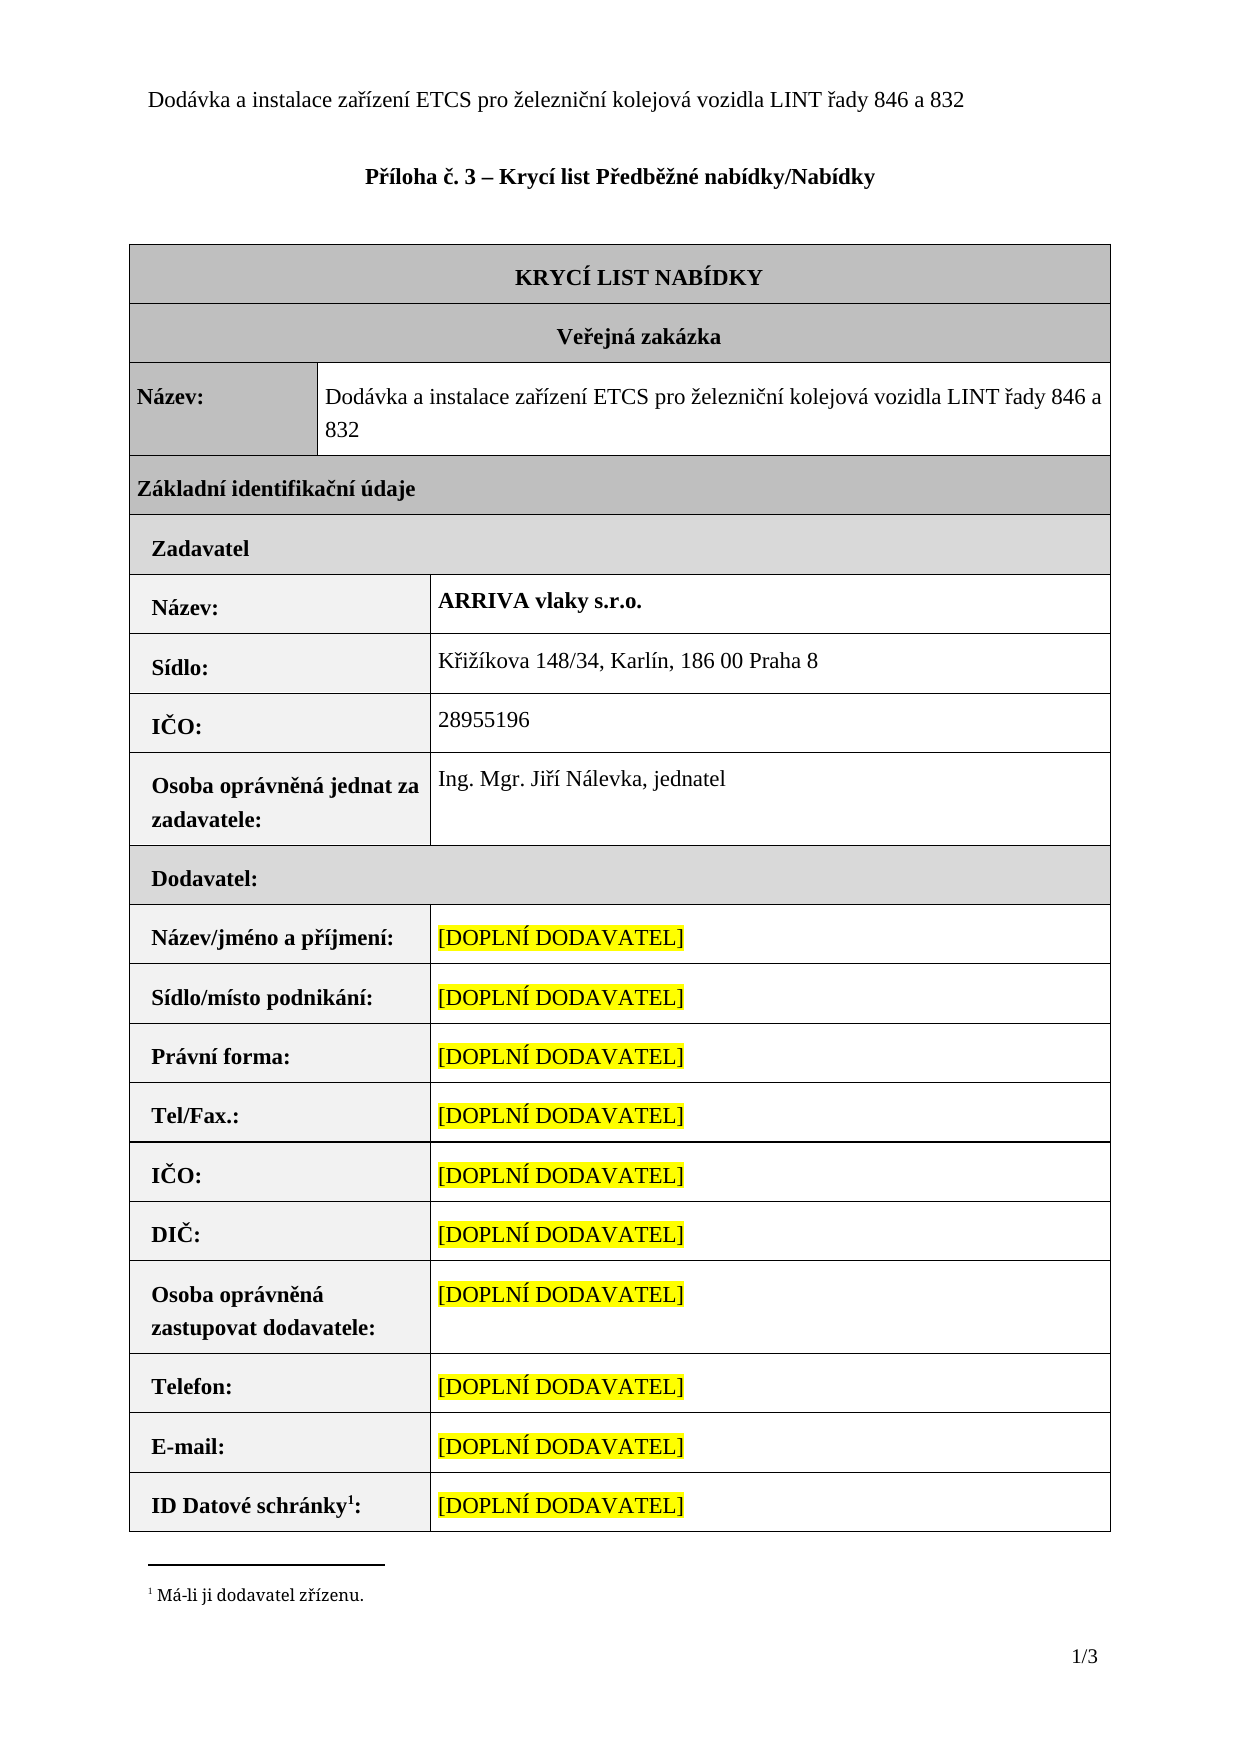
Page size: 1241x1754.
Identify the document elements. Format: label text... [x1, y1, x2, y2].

table_cell ID Datové schránky: [130, 1473, 430, 1531]
table_cell Zadavatel [130, 515, 1110, 574]
table_cell Název/jméno a příjmení: [130, 905, 430, 963]
table_cell Ing. Mgr. Jiří Nálevka, jednatel [431, 753, 1110, 844]
table_cell Křižíkova 148/34, Karlín, 186 00 Praha 8 [431, 634, 1110, 692]
table_cell Osoba oprávněná jednat za zadavatele: [130, 753, 430, 844]
table_cell Dodavatel: [130, 846, 431, 904]
table_cell Název: [130, 575, 430, 633]
table_cell Sídlo: [130, 634, 430, 692]
table_cell [DOPLNÍ DODAVATEL] [431, 1261, 1110, 1353]
table_cell Právní forma: [130, 1024, 430, 1082]
table_cell Osoba oprávněná zastupovat dodavatele: [130, 1261, 430, 1353]
table_cell Dodávka a instalace zařízení ETCS pro železniční kolejová vozidla LINT řady 846 a 832 [318, 363, 1110, 455]
table_cell Základní identifikační údaje [130, 456, 1110, 514]
table_cell [DOPLNÍ DODAVATEL] [431, 1202, 1110, 1260]
table_cell E-mail: [130, 1413, 430, 1472]
table_cell [DOPLNÍ DODAVATEL] [431, 1083, 1110, 1141]
table_cell IČO: [130, 694, 430, 752]
table_cell [DOPLNÍ DODAVATEL] [431, 1473, 1110, 1531]
table_cell [DOPLNÍ DODAVATEL] [431, 964, 1110, 1023]
table_cell 28955196 [431, 694, 1110, 752]
table_cell Telefon: [130, 1354, 430, 1412]
text Příloha č. 3 – Krycí list Předběžné nabídky/Nabídky [148, 160, 1092, 189]
table_cell IČO: [130, 1143, 430, 1201]
table_cell ARRIVA vlaky s.r.o. [431, 575, 1110, 633]
table_cell Veřejná zakázka [130, 304, 1110, 362]
table_cell [DOPLNÍ DODAVATEL] [431, 1354, 1110, 1412]
table_cell Sídlo/místo podnikání: [130, 964, 430, 1023]
table_cell DIČ: [130, 1202, 430, 1260]
table_cell Název: [130, 363, 317, 455]
table_header KRYCÍ LIST NABÍDKY [130, 245, 1110, 303]
table_cell [431, 846, 1110, 904]
table_cell [DOPLNÍ DODAVATEL] [431, 1024, 1110, 1082]
table_cell Tel/Fax.: [130, 1083, 430, 1141]
table_cell [DOPLNÍ DODAVATEL] [431, 905, 1110, 963]
table_cell [DOPLNÍ DODAVATEL] [431, 1413, 1110, 1472]
table_cell [DOPLNÍ DODAVATEL] [431, 1143, 1110, 1201]
